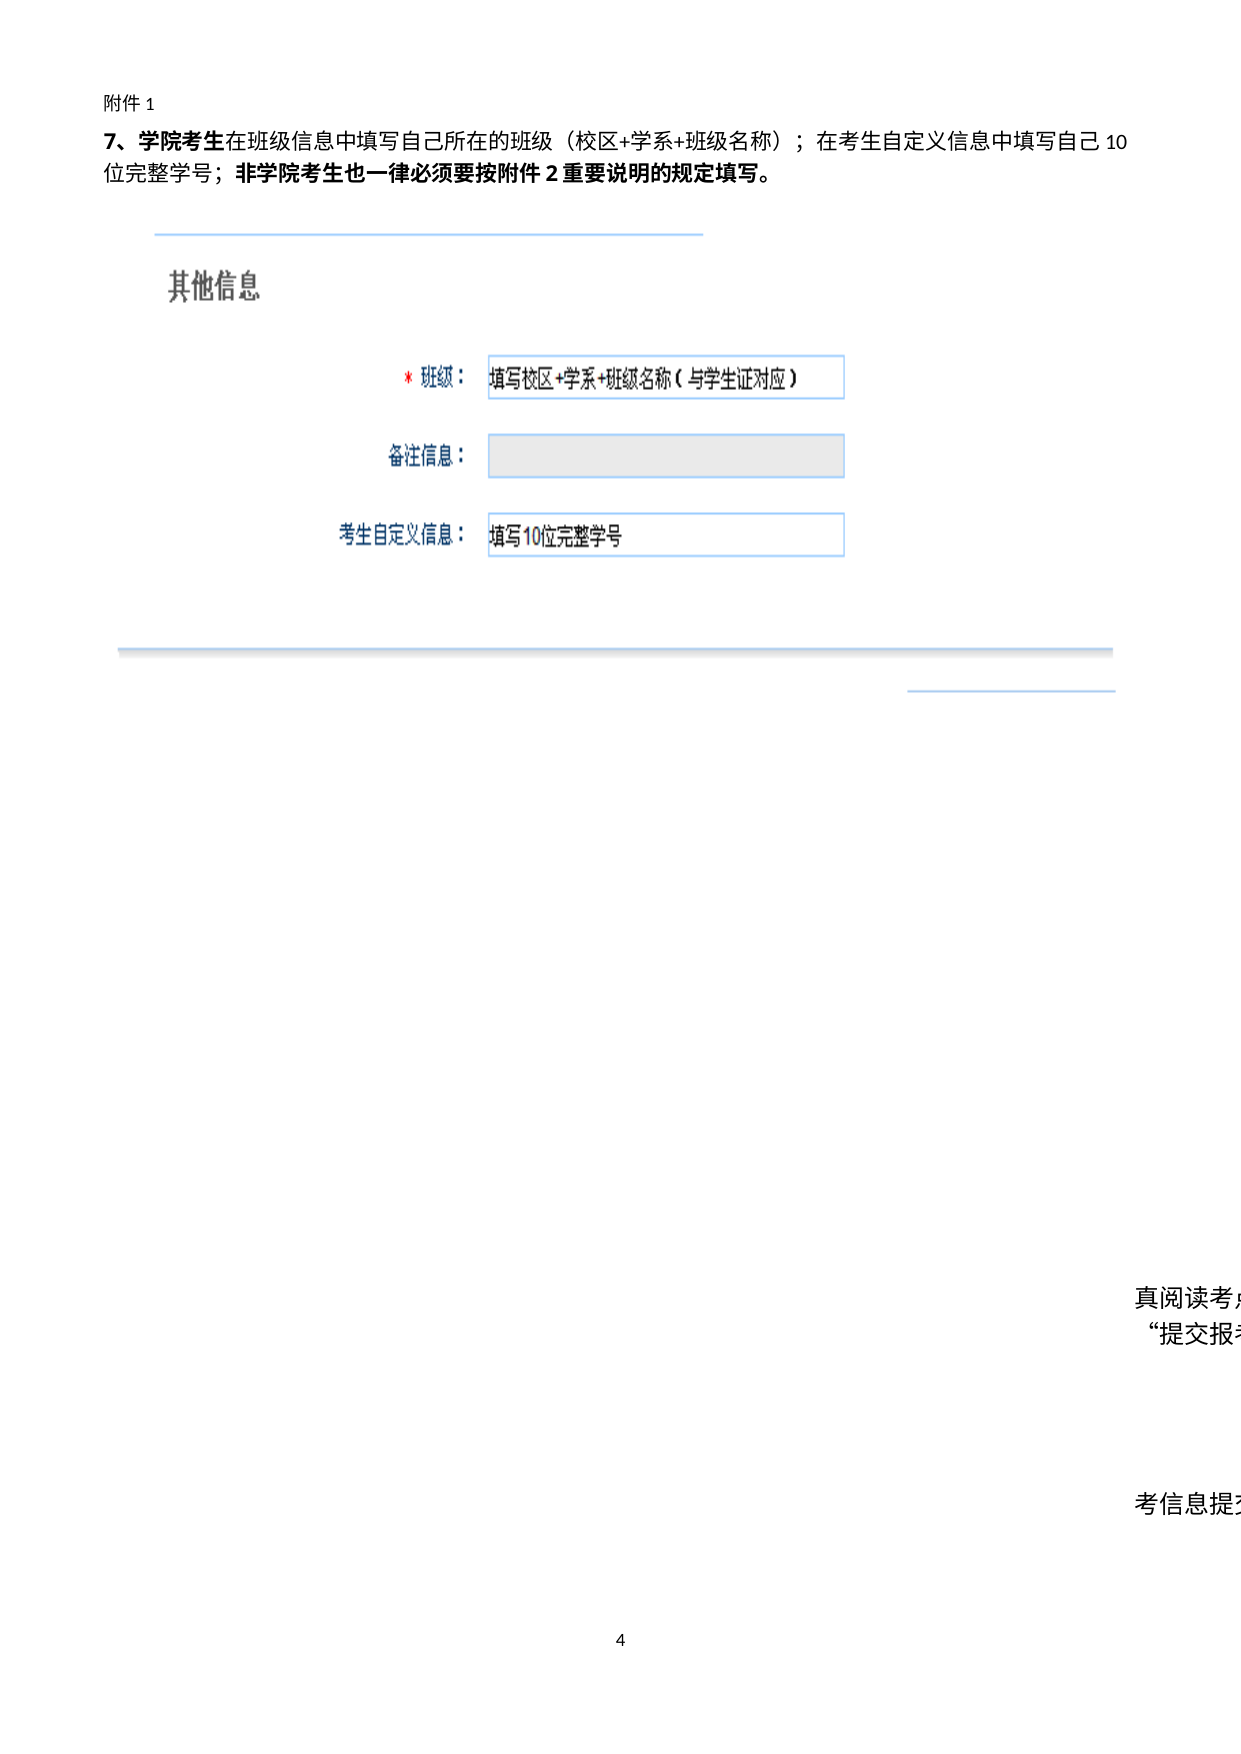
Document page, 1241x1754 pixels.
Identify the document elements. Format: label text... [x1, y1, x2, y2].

picture [103, 212, 1154, 705]
list 7、学院考生在班级信息中填写自己所在的班级（校区+学系+班级名称）；在考生自定义信息中填写自己10位完整学号；非学院考生也一律必须要按附件2重要说明的规定填写。 [103, 124, 1137, 188]
list 报考信息提交成功后，系统会提示要求考生上传个人照片。考生照片有着严格的要求，不符合要求的照片是会造成报考申请无法通过审核，请各考生注意。 [1134, 1376, 1240, 1521]
list 认真阅读考点通告，并在“报考语言级别信息”选择报考科目。再确认以上5、6、7、8资料都准确无误后，点击“提交报考信息”，进入下一个界面。 [1134, 743, 1240, 1351]
